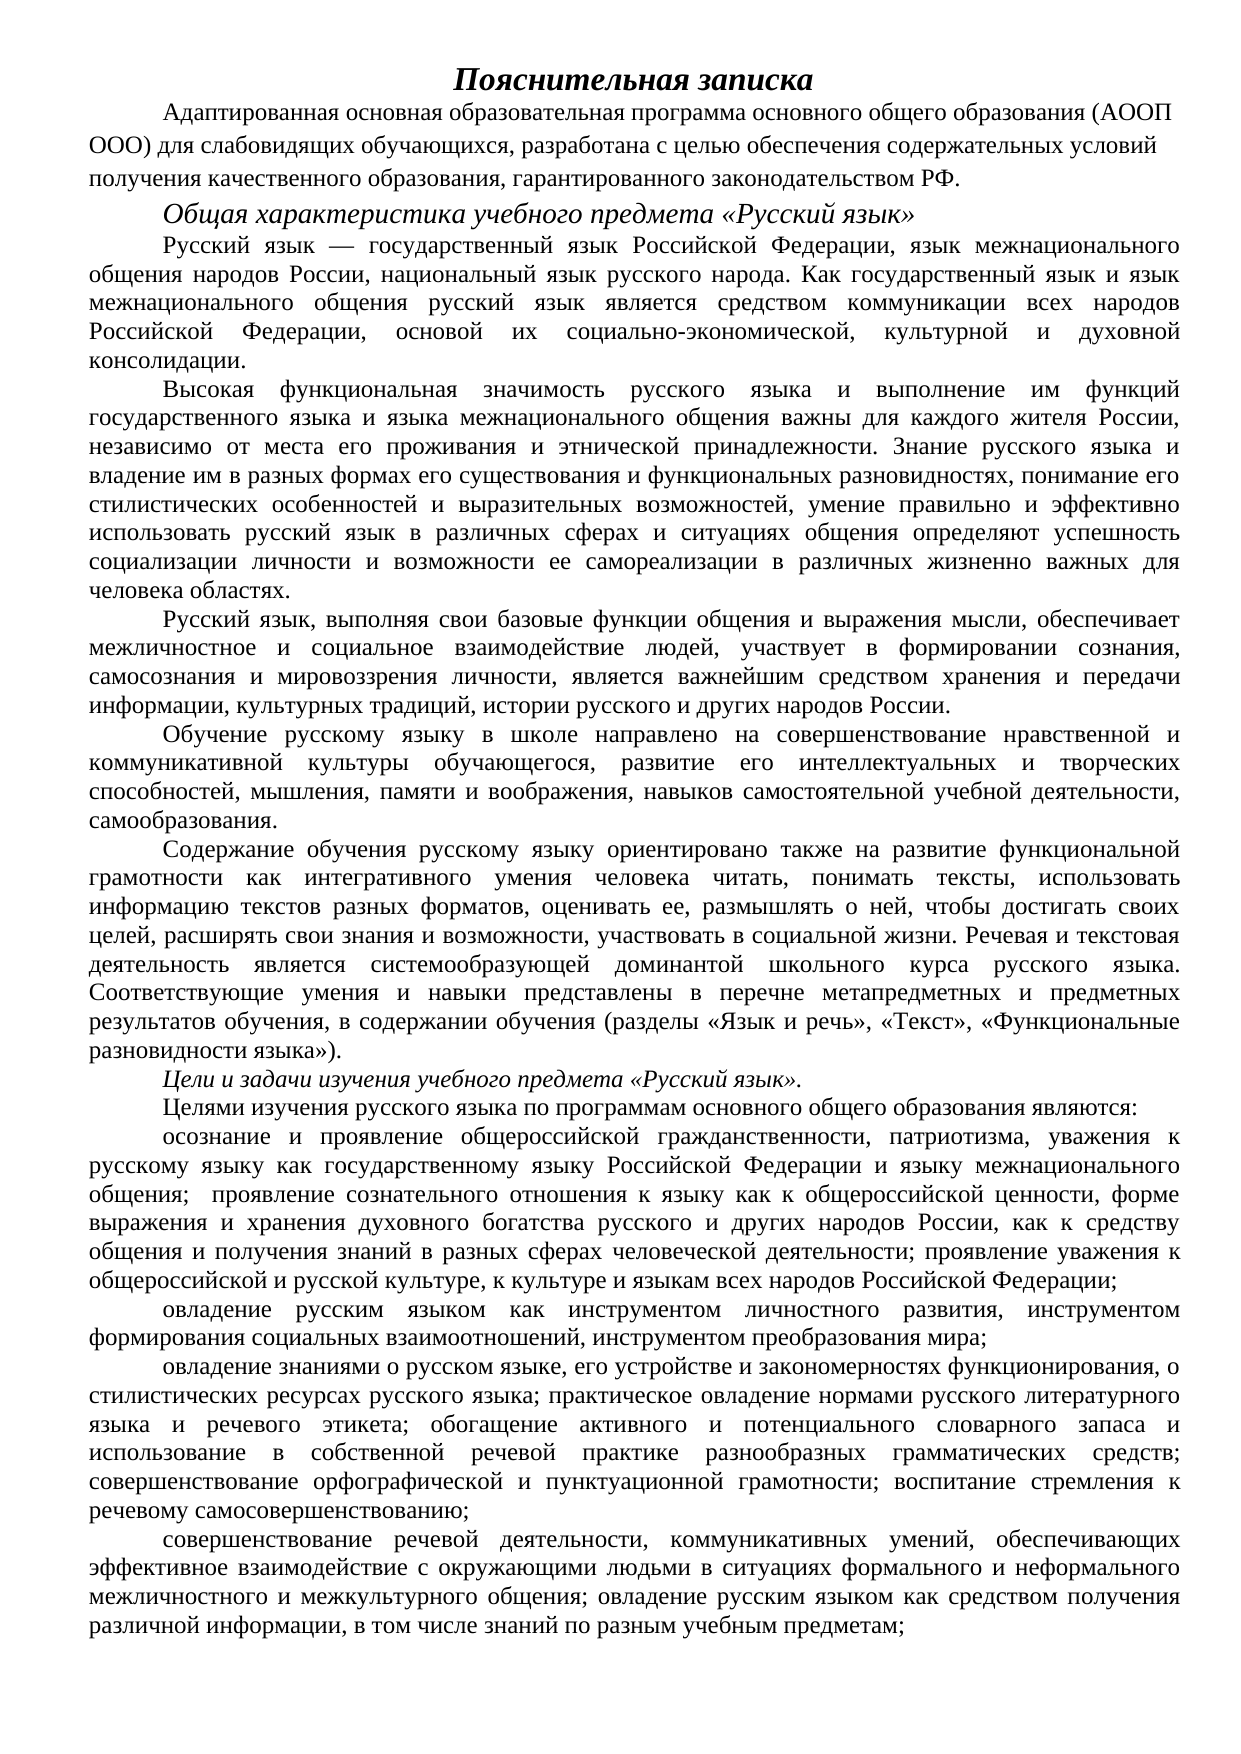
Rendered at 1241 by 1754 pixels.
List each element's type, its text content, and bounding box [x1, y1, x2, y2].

text Цели и задачи изучения учебного предмета «Русский язык». [89, 1064, 1181, 1092]
text осознание и проявление общероссийской гражданственности, патриотизма, уважения к русскому языку как государственному языку Российской Федерации и языку межнационального общения; проявление сознательного отношения к языку как к общероссийской ценности, форме выражения и хранения духовного богатства русского и других народов России, как к средству общения и получения знаний в разных сферах ­человеческой деятельности; проявление уважения к общероссийской и русской культуре, к культуре и языкам всех народов Российской Федерации; [89, 1121, 1181, 1294]
text Русский язык, выполняя свои базовые функции общения и выражения мысли, обеспечивает межличностное и социальное взаимодействие людей, участвует в формировании сознания, самосознания и мировоззрения личности, является важнейшим средством хранения и передачи информации, культурных традиций, истории русского и других народов России. [89, 604, 1181, 719]
text Пояснительная записка [89, 59, 1181, 97]
text Адаптированная основная образовательная программа основного общего образования (АООП ООО) для слабовидящих обучающихся, разработана с целью обеспечения содержательных условий получения качественного образования, гарантированного законодательством РФ. [89, 97, 1181, 192]
text Обучение русскому языку в школе направлено на совершенствование нравственной и коммуникативной культуры обучающегося, развитие его интеллектуальных и творческих способностей, мышления, памяти и воображения, навыков самостоятельной учебной деятельности, самообразования. [89, 719, 1181, 834]
text овладение знаниями о русском языке, его устройстве и закономерностях функционирования, о стилистических ресурсах русского языка; практическое овладение нормами русского литературного языка и речевого этикета; обогащение активного и потенциального словарного запаса и использование в собственной речевой практике разнообразных грамматических средств; совершенствование орфографической и пунктуационной грамотности; воспитание стремления к речевому самосовершенствованию; [89, 1351, 1181, 1524]
text совершенствование речевой деятельности, коммуникативных умений, обеспечивающих эффективное взаимодействие с окружающими людьми в ситуациях формального и неформального межличностного и межкультурного общения; овладение русским языком как средством получения различной информации, в том числе знаний по разным учебным предметам; [89, 1524, 1181, 1639]
text Целями изучения русского языка по программам основного общего образования являются: [89, 1092, 1181, 1121]
text Высокая функциональная значимость русского языка и выполнение им функций государственного языка и языка межнационального общения важны для каждого жителя России, независимо от места его проживания и этнической принадлежности. Знание русского языка и владение им в разных формах его существования и функциональных разновидностях, понимание его стилистических особенностей и выразительных возможностей, умение правильно и эффективно использовать русский язык в различных сферах и ситуациях общения определяют успешность социализации личности и возможности ее самореализации в различных жизненно важных для человека областях. [89, 374, 1181, 604]
text Содержание обучения русскому языку ориентировано также на развитие функциональной грамотности как интегративного умения человека читать, понимать тексты, использовать информацию текстов разных форматов, оценивать ее, размышлять о ней, чтобы достигать своих целей, расширять свои знания и возможности, участвовать в социальной жизни. Речевая и текстовая деятельность является системообразующей доминантой школьного курса русского языка. Соответствующие умения и навыки представлены в перечне метапредметных и предметных результатов обучения, в содержании обучения (разделы «Язык и речь», «Текст», «Функциональные разновидности языка»). [89, 834, 1181, 1064]
text овладение русским языком как инструментом личностного развития, инструментом формирования социальных взаимоотношений, инструментом преобразования мира; [89, 1294, 1181, 1351]
text Общая характеристика учебного предмета «Русский язык» [89, 196, 1181, 230]
text Русский язык — государственный язык Российской Федерации, язык межнационального общения народов России, национальный язык русского народа. Как государственный язык и язык межнационального общения русский язык является средством коммуникации всех народов Российской Федерации, основой их социально-экономической, культурной и духовной консолидации. [89, 230, 1181, 374]
